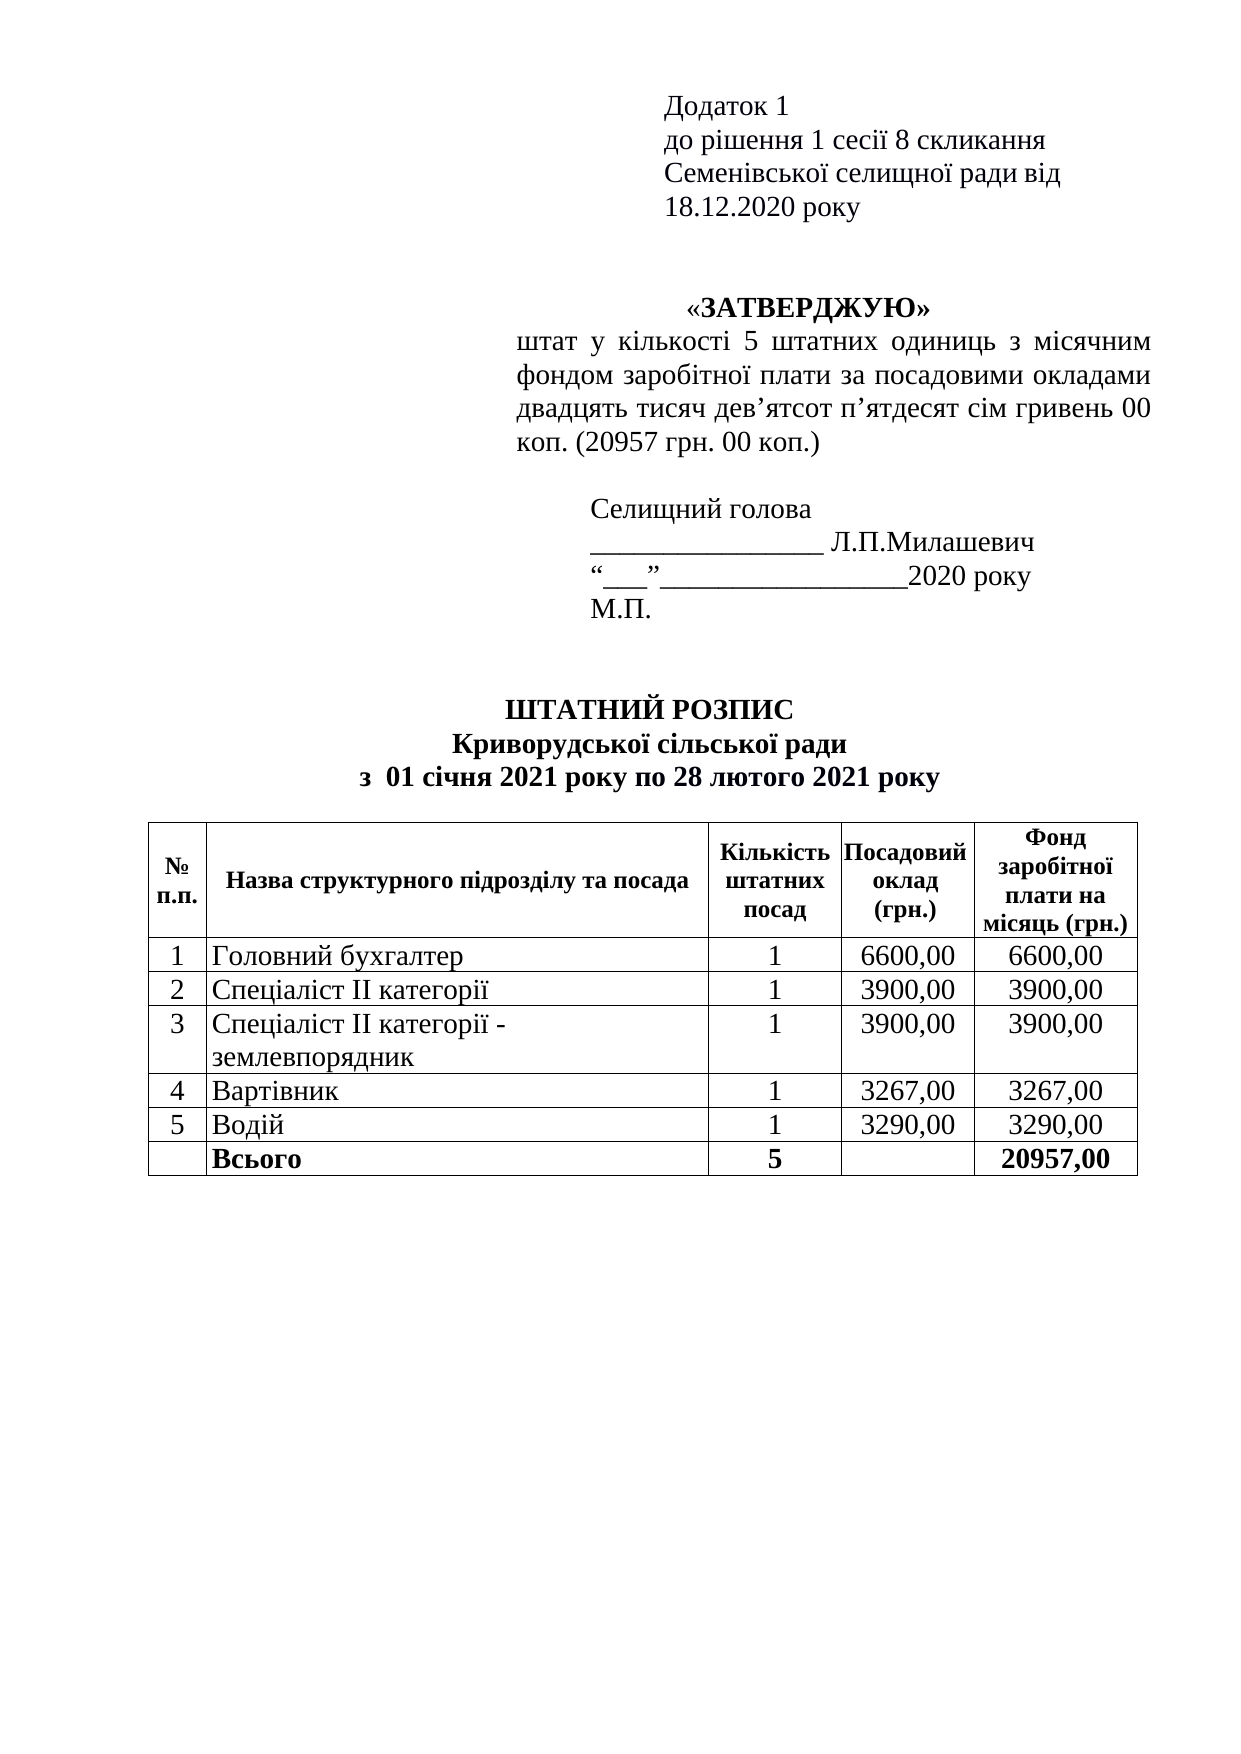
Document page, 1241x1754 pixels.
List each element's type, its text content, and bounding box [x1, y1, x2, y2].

table_cell 2 [149, 972, 206, 1005]
text Криворудської сільської ради [148, 726, 1152, 759]
table_cell 3900,00 [975, 972, 1137, 1005]
table_cell 3900,00 [975, 1006, 1137, 1073]
text «ЗАТВЕРДЖУЮ» [664, 290, 1152, 323]
table_cell 20957,00 [975, 1142, 1137, 1175]
text ________________ Л.П.Милашевич [148, 524, 1152, 558]
table_cell 3290,00 [975, 1108, 1137, 1141]
table_cell 3900,00 [842, 972, 974, 1005]
table_cell 6600,00 [975, 938, 1137, 971]
table_cell 3290,00 [842, 1108, 974, 1141]
table_cell Вартівник [207, 1074, 708, 1107]
text М.П. [148, 592, 1152, 625]
table_cell 6600,00 [842, 938, 974, 971]
table_cell 1 [709, 938, 841, 971]
table_cell [149, 1142, 206, 1175]
table_header Фонд заробітної плати на місяць (грн.) [975, 823, 1137, 937]
table_cell 3267,00 [975, 1074, 1137, 1107]
table_cell 1 [709, 1074, 841, 1107]
table_cell 5 [149, 1108, 206, 1141]
table_cell Головний бухгалтер [207, 938, 708, 971]
table_cell 3267,00 [842, 1074, 974, 1107]
table_header Посадовий оклад (грн.) [842, 823, 974, 937]
table_cell 5 [709, 1142, 841, 1175]
table_header Кількість штатних посад [709, 823, 841, 937]
table_cell 1 [709, 1006, 841, 1073]
text “___”_________________2020 року [148, 558, 1152, 592]
table_cell 1 [149, 938, 206, 971]
text штат у кількості 5 штатних одиниць з місячним фондом заробітної плати за посадовими окладами двадцять тисяч дев’ятсот п’ятдесят сім гривень 00 коп. (20957 грн. 00 коп.) [516, 323, 1152, 457]
text Додаток 1 [590, 88, 1152, 122]
table_cell Спеціаліст ІІ категорії - землевпорядник [207, 1006, 708, 1073]
table_cell 1 [709, 972, 841, 1005]
text Селищний голова [148, 491, 1152, 524]
table_cell 4 [149, 1074, 206, 1107]
table_cell Спеціаліст ІІ категорії [207, 972, 708, 1005]
table_cell Водій [207, 1108, 708, 1141]
table_cell 3 [149, 1006, 206, 1073]
table_cell 1 [709, 1108, 841, 1141]
table_cell Всього [207, 1142, 708, 1175]
table_cell [842, 1142, 974, 1175]
table_header № п.п. [149, 823, 206, 937]
table_header Назва структурного підрозділу та посада [207, 823, 708, 937]
text з 01 січня 2021 року по 28 лютого 2021 року [148, 759, 1152, 793]
text до рішення 1 сесії 8 скликання Семенівської селищної ради від 18.12.2020 року [664, 122, 1152, 223]
table_cell 3900,00 [842, 1006, 974, 1073]
text ШТАТНИЙ РОЗПИС [148, 692, 1152, 726]
